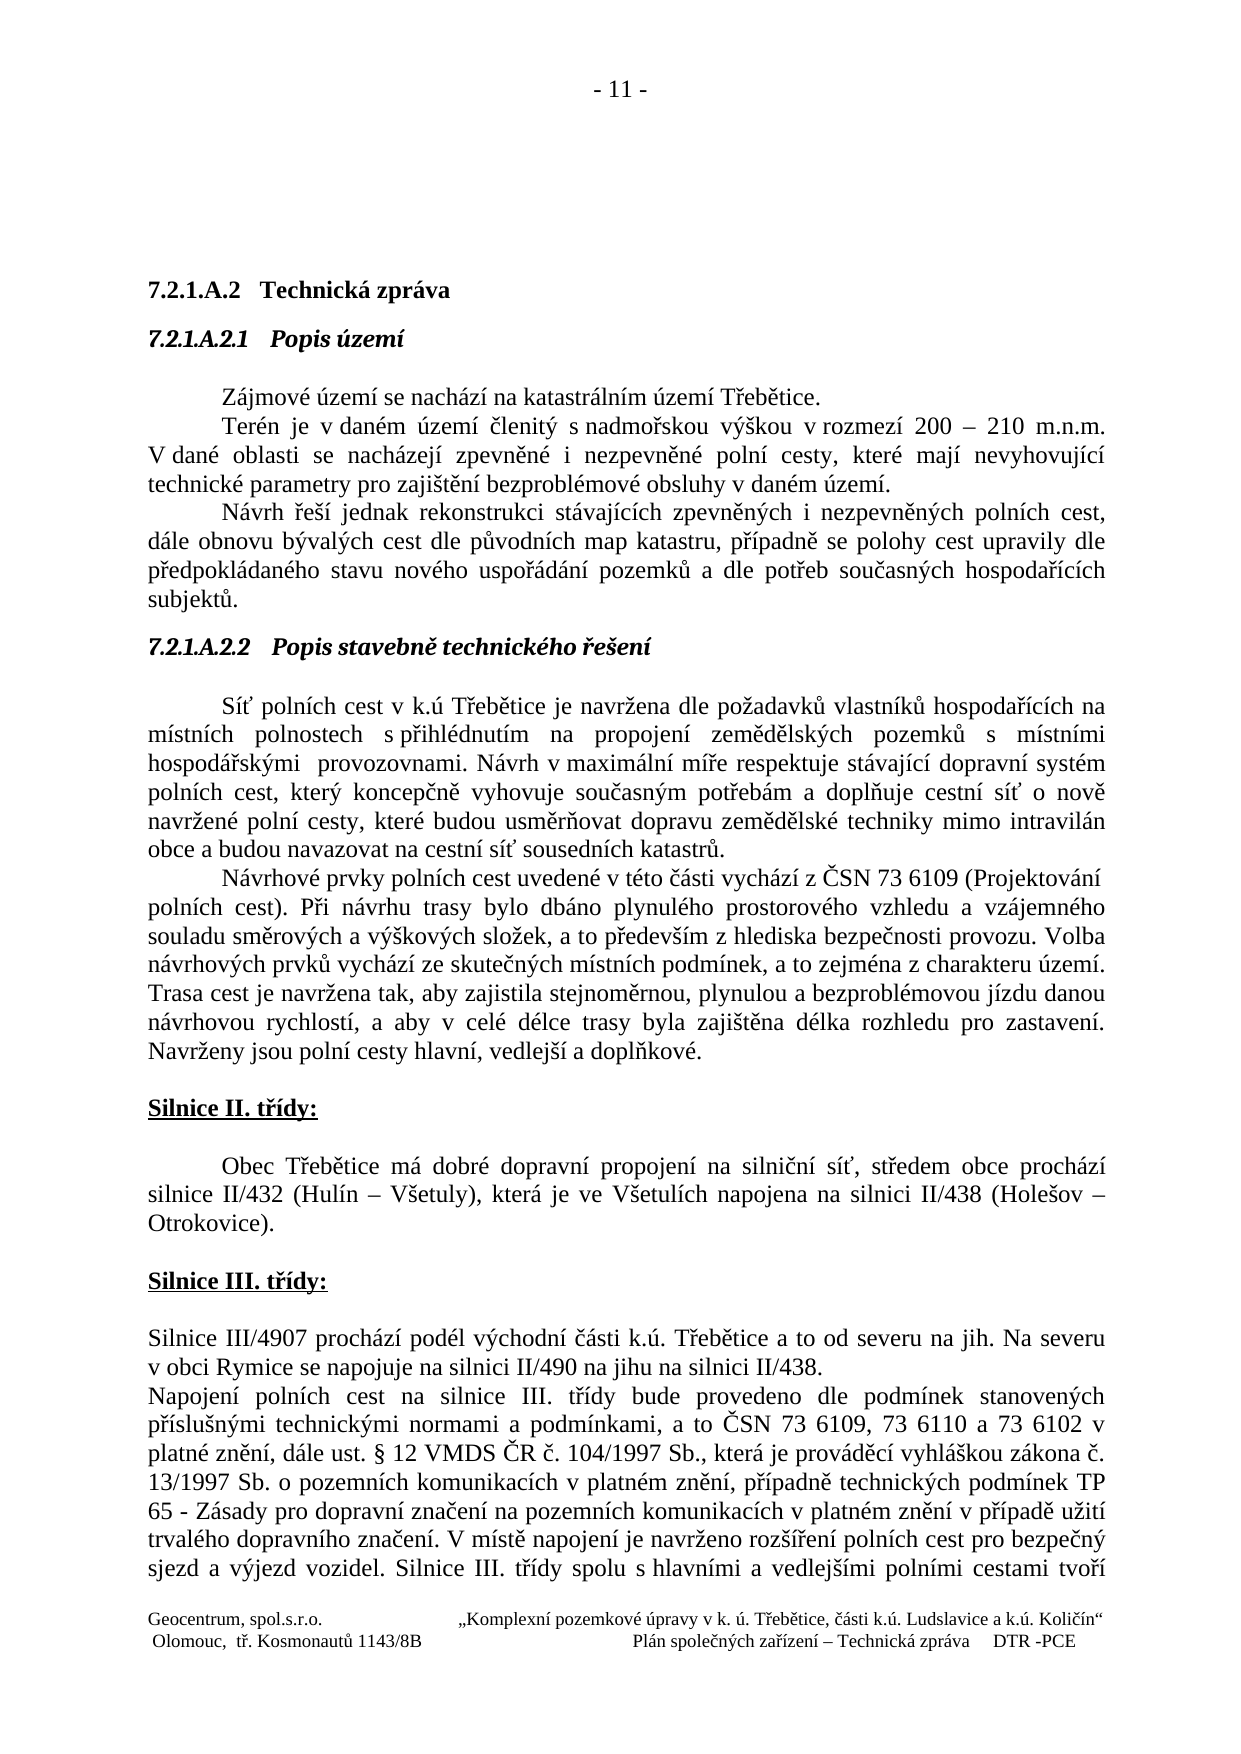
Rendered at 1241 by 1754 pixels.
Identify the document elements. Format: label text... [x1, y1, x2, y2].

text Obec Třebětice má dobré dopravní propojení na silniční síť, středem obce prochází silnice II/432 (Hulín – Všetuly), která je ve Všetulích napojena na silnici II/438 (Holešov – Otrokovice). [148, 1151, 1106, 1237]
text Síť polních cest v k.ú Třebětice je navržena dle požadavků vlastníků hospodařících na místních polnostech s přihlédnutím na propojení zemědělských pozemků s místními hospodářskými provozovnami. Návrh v maximální míře respektuje stávající dopravní systém polních cest, který koncepčně vyhovuje současným potřebám a doplňuje cestní síť o nově navržené polní cesty, které budou usměrňovat dopravu zemědělské techniky mimo intravilán obce a budou navazovat na cestní síť sousedních katastrů. [148, 691, 1106, 863]
text Silnice III/4907 prochází podél východní části k.ú. Třebětice a to od severu na jih. Na severu v obci Rymice se napojuje na silnici II/490 na jihu na silnici II/438. [148, 1323, 1106, 1381]
text Silnice III. třídy: [148, 1266, 1106, 1294]
text Zájmové území se nachází na katastrálním území Třebětice. [148, 382, 1106, 411]
subtitle 7.2.1.A.2.1 Popis území [148, 325, 1106, 354]
text Návrh řeší jednak rekonstrukci stávajících zpevněných i nezpevněných polních cest, dále obnovu bývalých cest dle původních map katastru, případně se polohy cest upravily dle předpokládaného stavu nového uspořádání pozemků a dle potřeb současných hospodařících subjektů. [148, 497, 1106, 612]
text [148, 1381, 1106, 1582]
text Návrhové prvky polních cest uvedené v této části vychází z ČSN 73 6109 (Projektování [148, 863, 1106, 892]
subtitle 7.2.1.A.2.2 Popis stavebně technického řešení [148, 633, 1106, 662]
subtitle 7.2.1.A.2 Technická zpráva [148, 275, 1106, 304]
text polních cest). Při návrhu trasy bylo dbáno plynulého prostorového vzhledu a vzájemného souladu směrových a výškových složek, a to především z hlediska bezpečnosti provozu. Volba návrhových prvků vychází ze skutečných místních podmínek, a to zejména z charakteru území. Trasa cest je navržena tak, aby zajistila stejnoměrnou, plynulou a bezproblémovou jízdu danou návrhovou rychlostí, a aby v celé délce trasy byla zajištěna délka rozhledu pro zastavení. Navrženy jsou polní cesty hlavní, vedlejší a doplňkové. [148, 892, 1106, 1064]
text Silnice II. třídy: [148, 1093, 1106, 1122]
text Terén je v daném území členitý s nadmořskou výškou v rozmezí 200 – 210 m.n.m. V dané oblasti se nacházejí zpevněné i nezpevněné polní cesty, které mají nevyhovující technické parametry pro zajištění bezproblémové obsluhy v daném území. [148, 411, 1106, 497]
